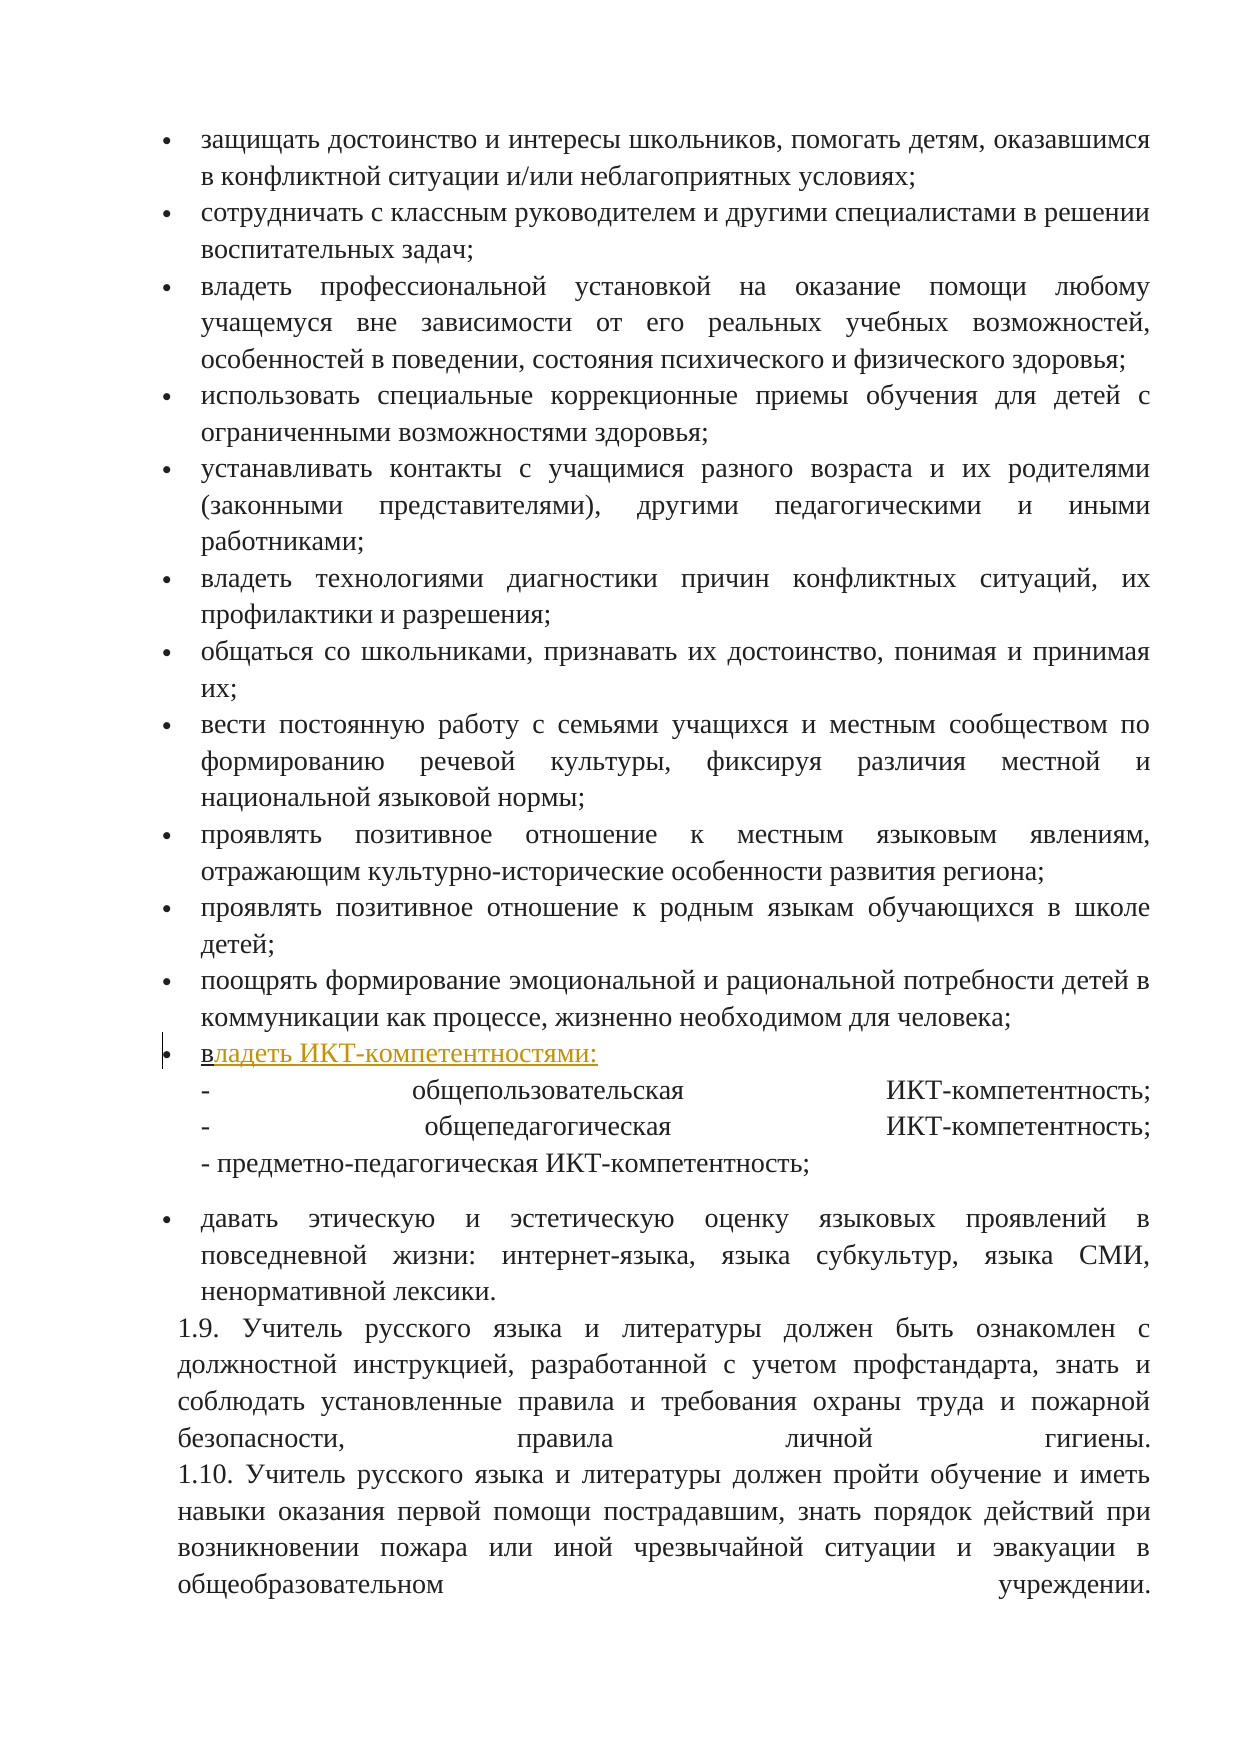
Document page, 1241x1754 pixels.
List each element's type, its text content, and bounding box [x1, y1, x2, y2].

list в [163, 1032, 1152, 1069]
list сотрудничать с классным руководителем и другими специалистами в решении воспитательных задач; [163, 191, 1152, 264]
list проявлять позитивное отношение к родным языкам обучающихся в школе детей; [163, 886, 1152, 959]
list вести постоянную работу с семьями учащихся и местным сообществом по формированию речевой культуры, фиксируя различия местной и национальной языковой нормы; [163, 703, 1152, 813]
list проявлять позитивное отношение к местным языковым явлениям, отражающим культурно-исторические особенности развития региона; [163, 813, 1152, 886]
list использовать специальные коррекционные приемы обучения для детей с ограниченными возможностями здоровья; [163, 374, 1152, 447]
list защищать достоинство и интересы школьников, помогать детям, оказавшимся в конфликтной ситуации и/или неблагоприятных условиях; [163, 118, 1152, 191]
list давать этическую и эстетическую оценку языковых проявлений в повседневной жизни: интернет-языка, языка субкультур, языка СМИ, ненормативной лексики. [163, 1197, 1152, 1307]
list поощрять формирование эмоциональной и рациональной потребности детей в коммуникации как процессе, жизненно необходимом для человека; [163, 959, 1152, 1032]
list владеть технологиями диагностики причин конфликтных ситуаций, их профилактики и разрешения; [163, 557, 1152, 630]
list устанавливать контакты с учащимися разного возраста и их родителями (законными представителями), другими педагогическими и иными работниками; [163, 447, 1152, 557]
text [177, 1307, 1152, 1599]
list общаться со школьниками, признавать их достоинство, понимая и принимая их; [163, 630, 1152, 703]
text - общепользовательская ИКТ-компетентность; - общепедагогическая ИКТ-компетентность; - предметно-педагогическая ИКТ-компетентность; [201, 1069, 1152, 1178]
list владеть профессиональной установкой на оказание помощи любому учащемуся вне зависимости от его реальных учебных возможностей, особенностей в поведении, состояния психического и физического здоровья; [163, 264, 1152, 374]
